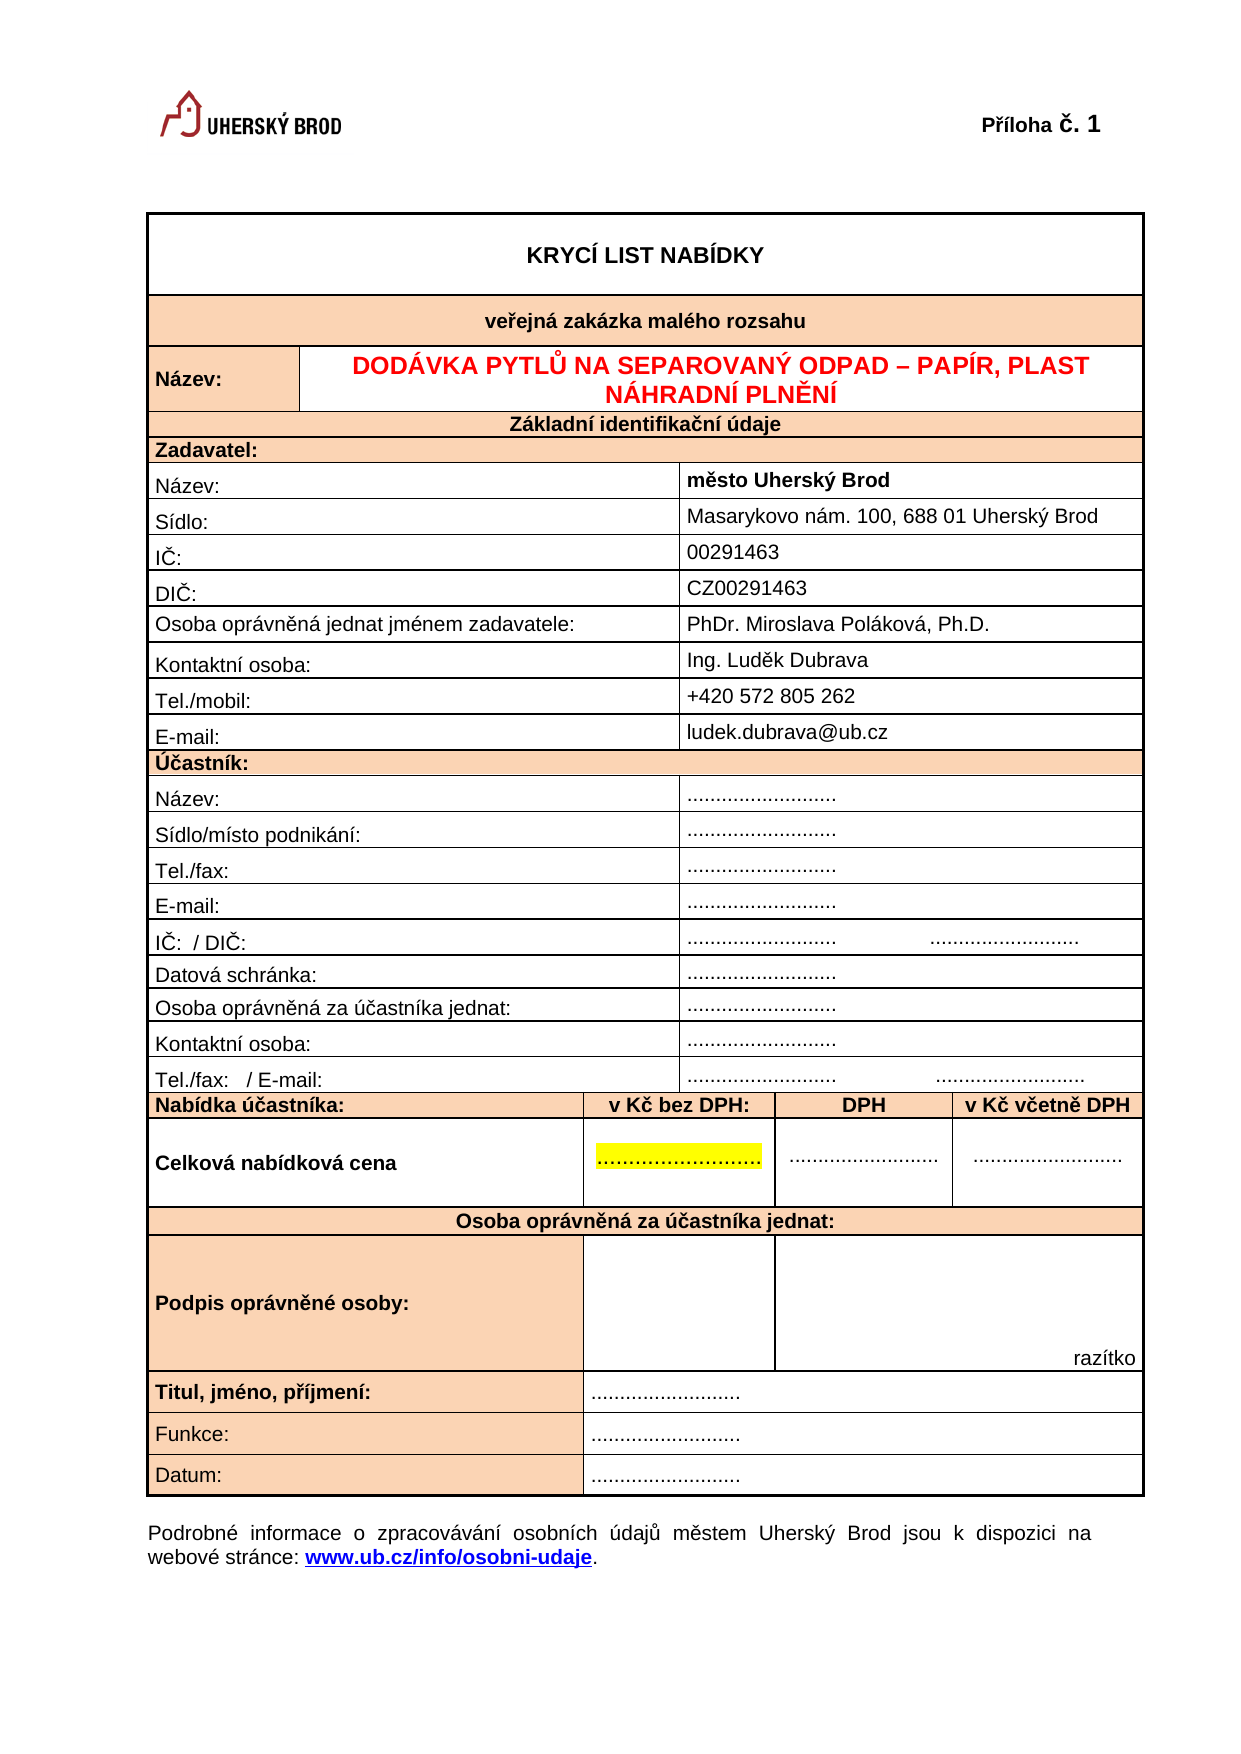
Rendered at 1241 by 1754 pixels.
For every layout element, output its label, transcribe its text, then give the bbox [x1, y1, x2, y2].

table_cell Název: [149, 776, 679, 811]
table_cell CZ00291463 [680, 571, 1142, 605]
table_cell .......................... [584, 1455, 1142, 1494]
table_cell Ing. Luděk Dubrava [680, 643, 1142, 677]
table_cell .......................... [953, 1119, 1142, 1206]
table_cell DIČ: [149, 571, 679, 605]
table_cell PhDr. Miroslava Poláková, Ph.D. [680, 607, 1142, 641]
table_cell dodávka pytlů na separovaný odpad – papír, plast náhradní plnění [300, 347, 1142, 411]
table_cell Celková nabídková cena [149, 1119, 583, 1206]
table_cell .......................... [680, 848, 1142, 882]
table_cell .......................... [584, 1372, 1142, 1412]
table_cell Název: [149, 347, 299, 411]
table_cell Datová schránka: [149, 956, 679, 987]
table_cell E-mail: [149, 884, 679, 918]
table_cell .......................... [776, 1119, 952, 1206]
table_cell .......................... .......................... [680, 1057, 1142, 1092]
table_cell 00291463 [680, 535, 1142, 569]
text Podrobné informace o zpracovávání osobních údajů městem Uherský Brod jsou k dispozici na webové stránce: www.ub.cz/info/osobni-udaje. [148, 1521, 1092, 1569]
table_cell Osoba oprávněná za účastníka jednat: [149, 989, 679, 1020]
table_cell DPH [776, 1093, 952, 1117]
table_cell .......................... [680, 989, 1142, 1020]
table_cell razítko [776, 1236, 1142, 1370]
table_cell Sídlo/místo podnikání: [149, 812, 679, 846]
table_cell Nabídka účastníka: [149, 1093, 583, 1117]
table_cell ludek.dubrava@ub.cz [680, 715, 1142, 749]
table_cell Zadavatel: [149, 438, 1142, 462]
table_cell .......................... [584, 1413, 1142, 1454]
table_cell .......................... [680, 884, 1142, 918]
table_cell E-mail: [149, 715, 679, 749]
table_cell IČ: [149, 535, 679, 569]
table_cell Sídlo: [149, 499, 679, 533]
table_cell město Uherský Brod [680, 463, 1142, 497]
table_cell Kontaktní osoba: [149, 1022, 679, 1056]
table_cell v Kč bez DPH: [584, 1093, 774, 1117]
table_cell v Kč včetně DPH [953, 1093, 1142, 1117]
table_cell Kontaktní osoba: [149, 643, 679, 677]
table_cell Masarykovo nám. 100, 688 01 Uherský Brod [680, 499, 1142, 533]
table_cell .......................... .......................... [680, 920, 1142, 954]
table_cell Účastník: [149, 751, 1142, 774]
table_cell .......................... [680, 776, 1142, 811]
table_cell Funkce: [149, 1413, 583, 1454]
table_cell Tel./fax: / E-mail: [149, 1057, 679, 1092]
table_cell .......................... [680, 1022, 1142, 1056]
table_cell .......................... [680, 956, 1142, 987]
table_header KRYCÍ LIST NABÍDKY [149, 215, 1142, 294]
table_cell Tel./mobil: [149, 679, 679, 713]
table_cell Datum: [149, 1455, 583, 1494]
table_cell Osoba oprávněná za účastníka jednat: [149, 1208, 1142, 1234]
table_cell .......................... [584, 1119, 774, 1206]
table_cell veřejná zakázka malého rozsahu [149, 296, 1142, 345]
table_cell Základní identifikační údaje [149, 412, 1142, 436]
table_cell Tel./fax: [149, 848, 679, 882]
table_cell [584, 1236, 774, 1370]
picture [147, 73, 354, 155]
table_cell Titul, jméno, příjmení: [149, 1372, 583, 1412]
table_cell IČ: / DIČ: [149, 920, 679, 954]
table_cell Podpis oprávněné osoby: [149, 1236, 583, 1370]
table_cell .......................... [680, 812, 1142, 846]
table_cell Název: [149, 463, 679, 497]
table_cell +420 572 805 262 [680, 679, 1142, 713]
table_cell Osoba oprávněná jednat jménem zadavatele: [149, 607, 679, 641]
